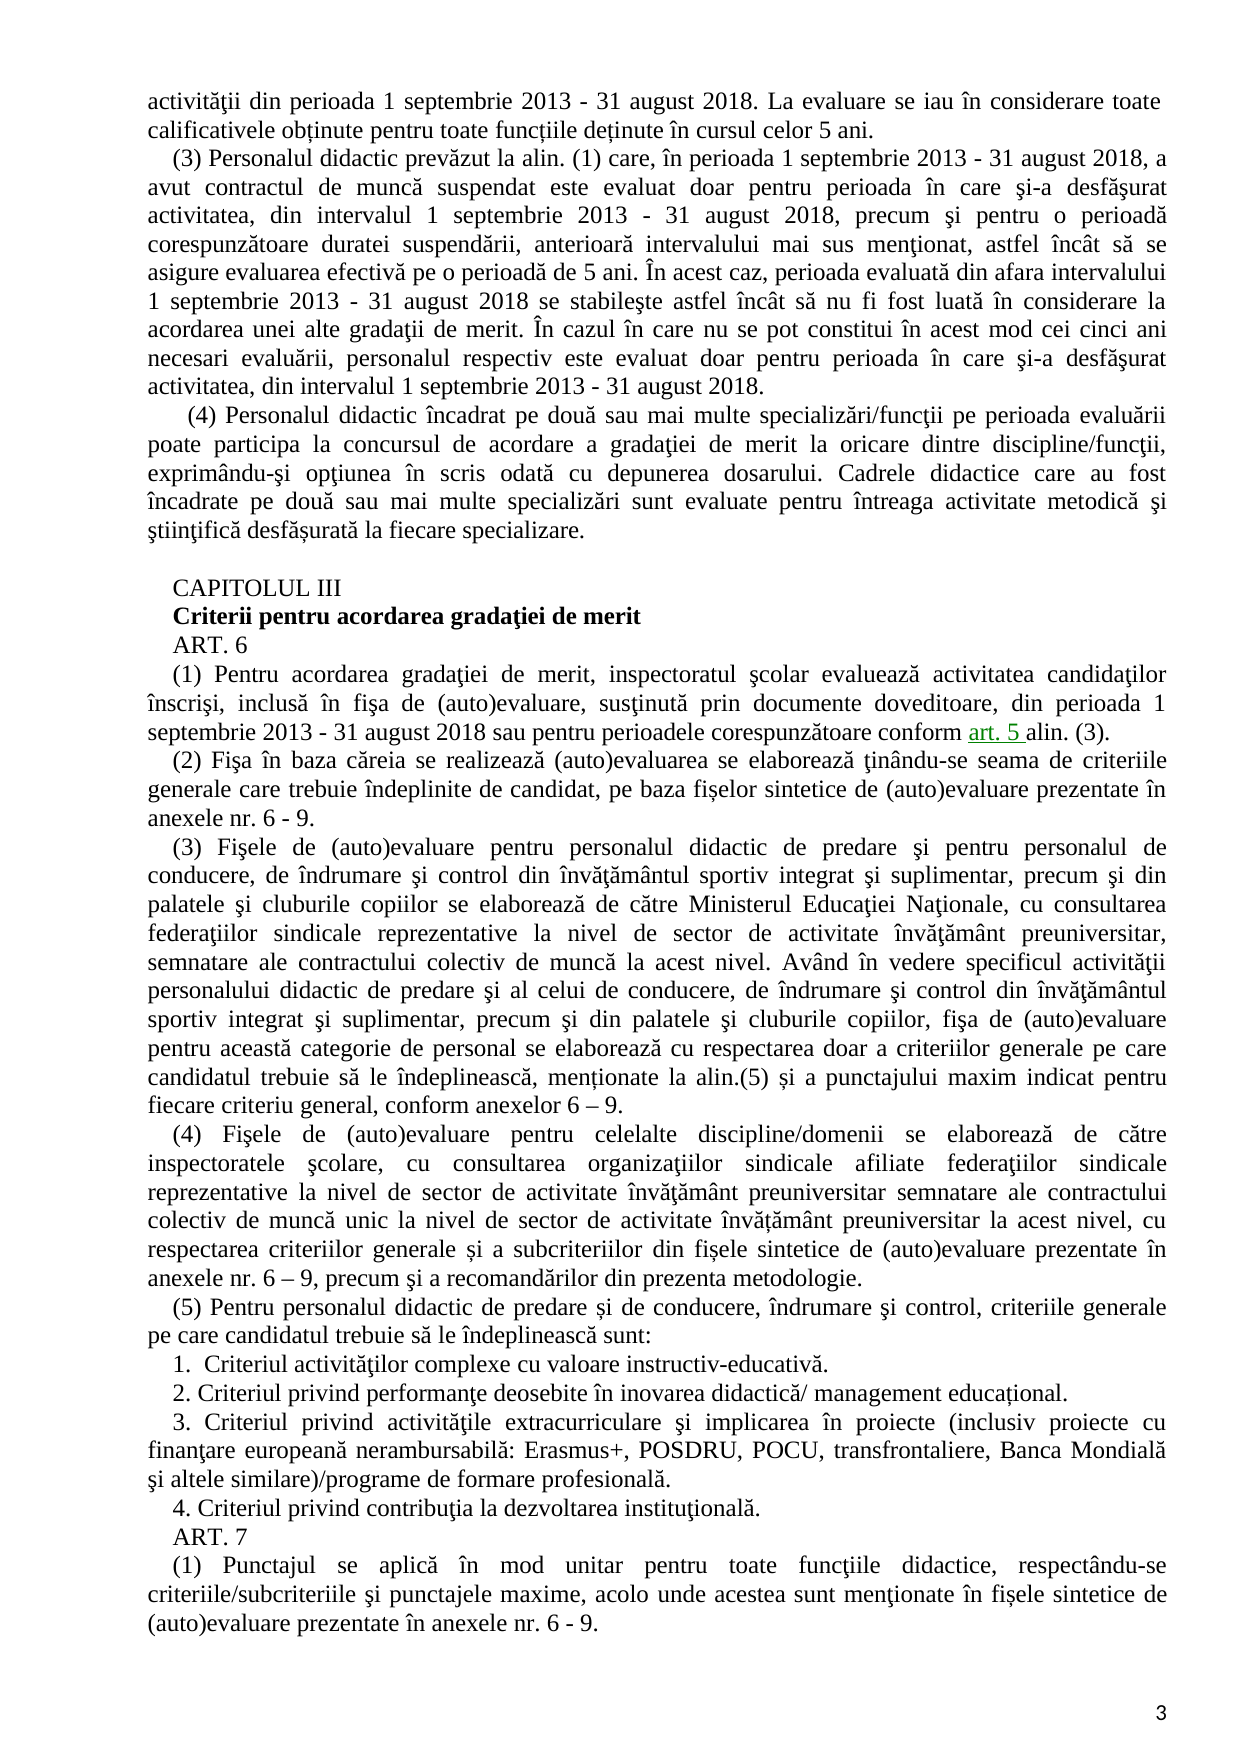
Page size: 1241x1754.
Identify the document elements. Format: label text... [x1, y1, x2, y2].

list Criteriul privind contribuţia la dezvoltarea instituţională. [172, 1493, 1178, 1522]
list Fişele de (auto)evaluare pentru personalul didactic de predare şi pentru personalul de conducere, de îndrumare şi control din învăţământul sportiv integrat şi suplimentar, precum şi din palatele şi cluburile copiilor se elaborează de către Ministerul Educaţiei Naţionale, cu consultarea federaţiilor sindicale reprezentative la nivel de sector de activitate învăţământ preuniversitar, semnatare ale contractului colectiv de muncă la acest nivel. Având în vedere specificul activităţii personalului didactic de predare şi al celui de conducere, de îndrumare şi control din învăţământul sportiv integrat şi suplimentar, precum şi din palatele şi cluburile copiilor, fişa de (auto)evaluare pentru această categorie de personal se elaborează cu respectarea doar a criteriilor generale pe care candidatul trebuie să le îndeplinească, menționate la alin.(5) și a punctajului maxim indicat pentru fiecare criteriu general, conform anexelor 6 – 9. [147, 832, 1167, 1119]
text ART. 7 [172, 1522, 1178, 1550]
text ART. 6 [172, 631, 1178, 659]
list Criteriul privind activităţile extracurriculare şi implicarea în proiecte (inclusiv proiecte cu finanţare europeană nerambursabilă: Erasmus+, POSDRU, POCU, transfrontaliere, Banca Mondială şi altele similare)/programe de formare profesională. [147, 1407, 1166, 1493]
list Personalul didactic prevăzut la alin. (1) care, în perioada 1 septembrie 2013 - 31 august 2018, a avut contractul de muncă suspendat este evaluat doar pentru perioada în care şi-a desfăşurat activitatea, din intervalul 1 septembrie 2013 - 31 august 2018, precum şi pentru o perioadă corespunzătoare duratei suspendării, anterioară intervalului mai sus menţionat, astfel încât să se asigure evaluarea efectivă pe o perioadă de 5 ani. În acest caz, perioada evaluată din afara intervalului 1 septembrie 2013 - 31 august 2018 se stabileşte astfel încât să nu fi fost luată în considerare la acordarea unei alte gradaţii de merit. În cazul în care nu se pot constitui în acest mod cei cinci ani necesari evaluării, personalul respectiv este evaluat doar pentru perioada în care şi-a desfăşurat activitatea, din intervalul 1 septembrie 2013 - 31 august 2018. [147, 143, 1167, 400]
list Pentru personalul didactic de predare și de conducere, îndrumare şi control, criteriile generale pe care candidatul trebuie să le îndeplinească sunt: [147, 1292, 1167, 1349]
text CAPITOLUL III [172, 573, 1178, 601]
list Personalul didactic încadrat pe două sau mai multe specializări/funcţii pe perioada evaluării poate participa la concursul de acordare a gradaţiei de merit la oricare dintre discipline/funcţii, exprimându-şi opţiunea în scris odată cu depunerea dosarului. Cadrele didactice care au fost încadrate pe două sau mai multe specializări sunt evaluate pentru întreaga activitate metodică şi ştiinţifică desfășurată la fiecare specializare. [147, 400, 1167, 544]
list Fişele de (auto)evaluare pentru celelalte discipline/domenii se elaborează de către inspectoratele şcolare, cu consultarea organizaţiilor sindicale afiliate federaţiilor sindicale reprezentative la nivel de sector de activitate învăţământ preuniversitar semnatare ale contractului colectiv de muncă unic la nivel de sector de activitate învățământ preuniversitar la acest nivel, cu respectarea criteriilor generale și a subcriteriilor din fișele sintetice de (auto)evaluare prezentate în anexele nr. 6 – 9, precum şi a recomandărilor din prezenta metodologie. [147, 1119, 1167, 1292]
list Punctajul se aplică în mod unitar pentru toate funcţiile didactice, respectându-se criteriile/subcriteriile şi punctajele maxime, acolo unde acestea sunt menţionate în fișele sintetice de (auto)evaluare prezentate în anexele nr. 6 - 9. [147, 1550, 1167, 1637]
list Fişa în baza căreia se realizează (auto)evaluarea se elaborează ţinându-se seama de criteriile generale care trebuie îndeplinite de candidat, pe baza fișelor sintetice de (auto)evaluare prezentate în anexele nr. 6 - 9. [147, 745, 1167, 832]
subtitle Criterii pentru acordarea gradaţiei de merit [172, 602, 1178, 631]
list Criteriul activităţilor complexe cu valoare instructiv-educativă. [147, 1349, 1178, 1378]
text activităţii din perioada 1 septembrie 2013 - 31 august 2018. La evaluare se iau în considerare toate calificativele obținute pentru toate funcțiile deținute în cursul celor 5 ani. [147, 86, 1167, 143]
list Criteriul privind performanţe deosebite în inovarea didactică/ management educațional. [172, 1378, 1178, 1407]
list Pentru acordarea gradaţiei de merit, inspectoratul şcolar evaluează activitatea candidaţilor înscrişi, inclusă în fişa de (auto)evaluare, susţinută prin documente doveditoare, din perioada 1 septembrie 2013 - 31 august 2018 sau pentru perioadele corespunzătoare conform art. 5 alin. (3). [147, 659, 1167, 745]
